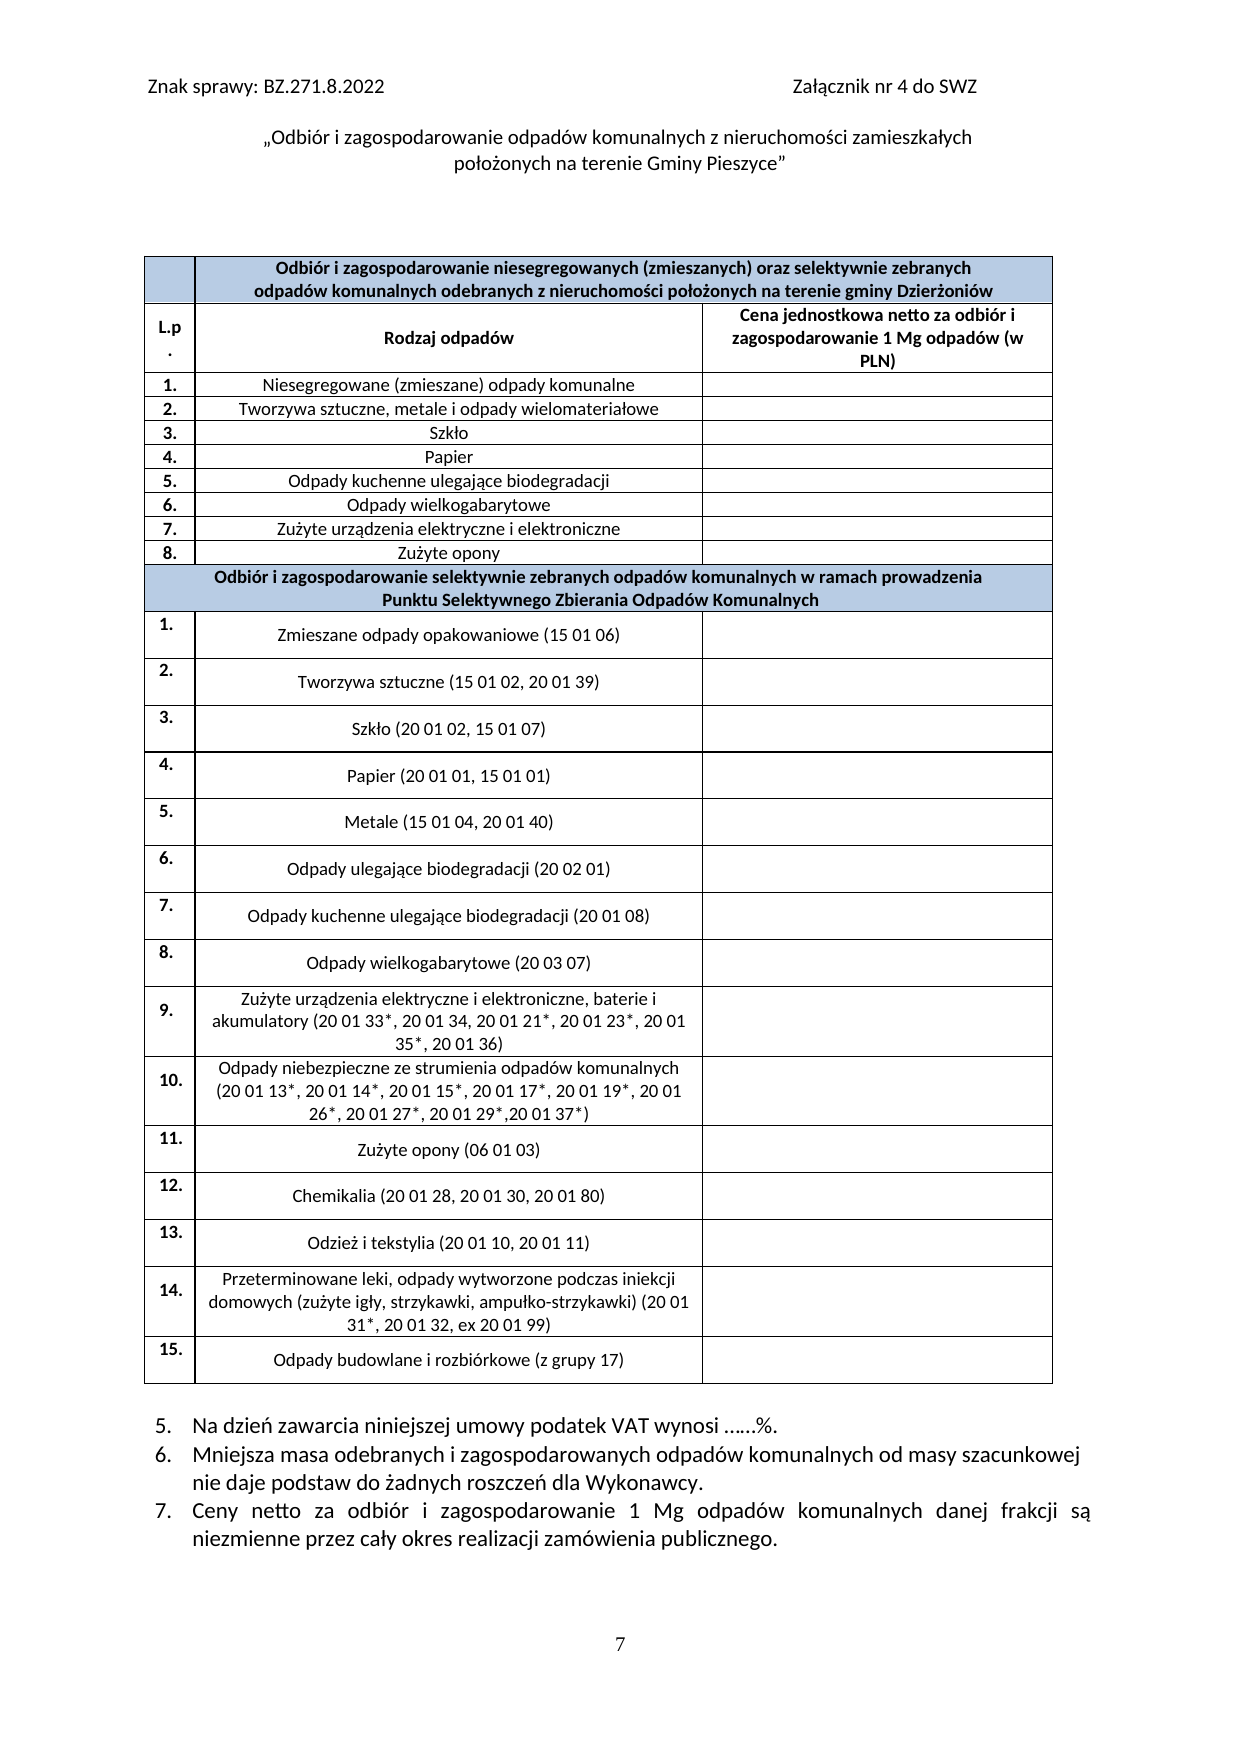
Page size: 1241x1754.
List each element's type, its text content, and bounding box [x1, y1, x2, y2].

table_cell [145, 706, 194, 751]
table_cell 3. [145, 421, 194, 444]
table_cell [703, 1173, 1052, 1219]
table_cell [145, 612, 194, 658]
table_cell 7. [145, 517, 194, 540]
table_cell Metale (15 01 04, 20 01 40) [196, 799, 702, 845]
table_cell Tworzywa sztuczne (15 01 02, 20 01 39) [196, 659, 702, 704]
table_cell Szkło [196, 421, 702, 444]
table_cell [703, 753, 1052, 798]
table_cell Odbiór i zagospodarowanie selektywnie zebranych odpadów komunalnych w ramach prowadzenia Punktu Selektywnego Zbierania Odpadów Komunalnych [145, 565, 1052, 611]
table_cell Odzież i tekstylia (20 01 10, 20 01 11) [196, 1220, 702, 1266]
table_cell [145, 753, 194, 798]
table_cell Odpady budowlane i rozbiórkowe (z grupy 17) [196, 1337, 702, 1383]
table_header Odbiór i zagospodarowanie niesegregowanych (zmieszanych) oraz selektywnie zebranych odpadów komunalnych odebranych z nieruchomości położonych na terenie gminy Dzierżoniów [196, 257, 1052, 302]
table_cell Zużyte urządzenia elektryczne i elektroniczne [196, 517, 702, 540]
table_cell Papier [196, 445, 702, 468]
table_cell Papier (20 01 01, 15 01 01) [196, 753, 702, 798]
table_cell Niesegregowane (zmieszane) odpady komunalne [196, 373, 702, 396]
table_cell [145, 1220, 194, 1266]
table_cell [703, 541, 1052, 564]
table_cell 6. [145, 493, 194, 516]
table_cell Odpady wielkogabarytowe (20 03 07) [196, 940, 702, 986]
table_cell [703, 445, 1052, 468]
table_cell 8. [145, 541, 194, 564]
table_cell [145, 987, 194, 1056]
table_cell [703, 940, 1052, 986]
table_cell [703, 659, 1052, 704]
table_cell Zużyte urządzenia elektryczne i elektroniczne, baterie i akumulatory (20 01 33*, 20 01 34, 20 01 21*, 20 01 23*, 20 01 35*, 20 01 36) [196, 987, 702, 1056]
table_cell Rodzaj odpadów [196, 304, 702, 372]
table_header [145, 257, 194, 302]
table_cell [703, 421, 1052, 444]
table_cell [145, 1126, 194, 1172]
table_cell [703, 397, 1052, 420]
table_cell [703, 1337, 1052, 1383]
table_cell Zużyte opony (06 01 03) [196, 1126, 702, 1172]
table_cell [703, 1267, 1052, 1336]
table_cell [703, 469, 1052, 492]
table_cell [703, 1220, 1052, 1266]
table_cell Chemikalia (20 01 28, 20 01 30, 20 01 80) [196, 1173, 702, 1219]
table_cell [703, 1057, 1052, 1125]
table_cell [145, 1337, 194, 1383]
table_cell [145, 893, 194, 939]
table_cell [145, 1173, 194, 1219]
table_cell Cena jednostkowa netto za odbiór i zagospodarowanie 1 Mg odpadów (w PLN) [703, 304, 1052, 372]
table_cell [703, 493, 1052, 516]
table_cell [703, 706, 1052, 751]
table_cell Przeterminowane leki, odpady wytworzone podczas iniekcji domowych (zużyte igły, strzykawki, ampułko-strzykawki) (20 01 31*, 20 01 32, ex 20 01 99) [196, 1267, 702, 1336]
table_cell [145, 659, 194, 704]
table_cell [703, 799, 1052, 845]
list Mniejsza masa odebranych i zagospodarowanych odpadów komunalnych od masy szacunkowej nie daje podstaw do żadnych roszczeń dla Wykonawcy. [154, 1440, 1093, 1496]
table_cell [703, 846, 1052, 892]
table_cell [145, 940, 194, 986]
table_cell 4. [145, 445, 194, 468]
table_cell L.p. [145, 304, 194, 372]
table_cell [145, 846, 194, 892]
table_cell Odpady wielkogabarytowe [196, 493, 702, 516]
table_cell [145, 1057, 194, 1125]
table_cell [703, 373, 1052, 396]
table_cell [145, 1267, 194, 1336]
table_cell Szkło (20 01 02, 15 01 07) [196, 706, 702, 751]
table_cell [703, 1126, 1052, 1172]
table_cell Zmieszane odpady opakowaniowe (15 01 06) [196, 612, 702, 658]
table_cell Odpady kuchenne ulegające biodegradacji (20 01 08) [196, 893, 702, 939]
table_cell Zużyte opony [196, 541, 702, 564]
table_cell 5. [145, 469, 194, 492]
list Ceny netto za odbiór i zagospodarowanie 1 Mg odpadów komunalnych danej frakcji są niezmienne przez cały okres realizacji zamówienia publicznego. [154, 1496, 1093, 1552]
table_cell [145, 799, 194, 845]
list Na dzień zawarcia niniejszej umowy podatek VAT wynosi ……%. [154, 1412, 1093, 1440]
table_cell Odpady kuchenne ulegające biodegradacji [196, 469, 702, 492]
table_cell [703, 612, 1052, 658]
table_cell [703, 517, 1052, 540]
table_cell 2. [145, 397, 194, 420]
table_cell [703, 987, 1052, 1056]
table_cell 1. [145, 373, 194, 396]
table_cell Odpady niebezpieczne ze strumienia odpadów komunalnych (20 01 13*, 20 01 14*, 20 01 15*, 20 01 17*, 20 01 19*, 20 01 26*, 20 01 27*, 20 01 29*,20 01 37*) [196, 1057, 702, 1125]
table_cell Tworzywa sztuczne, metale i odpady wielomateriałowe [196, 397, 702, 420]
table_cell Odpady ulegające biodegradacji (20 02 01) [196, 846, 702, 892]
table_cell [703, 893, 1052, 939]
